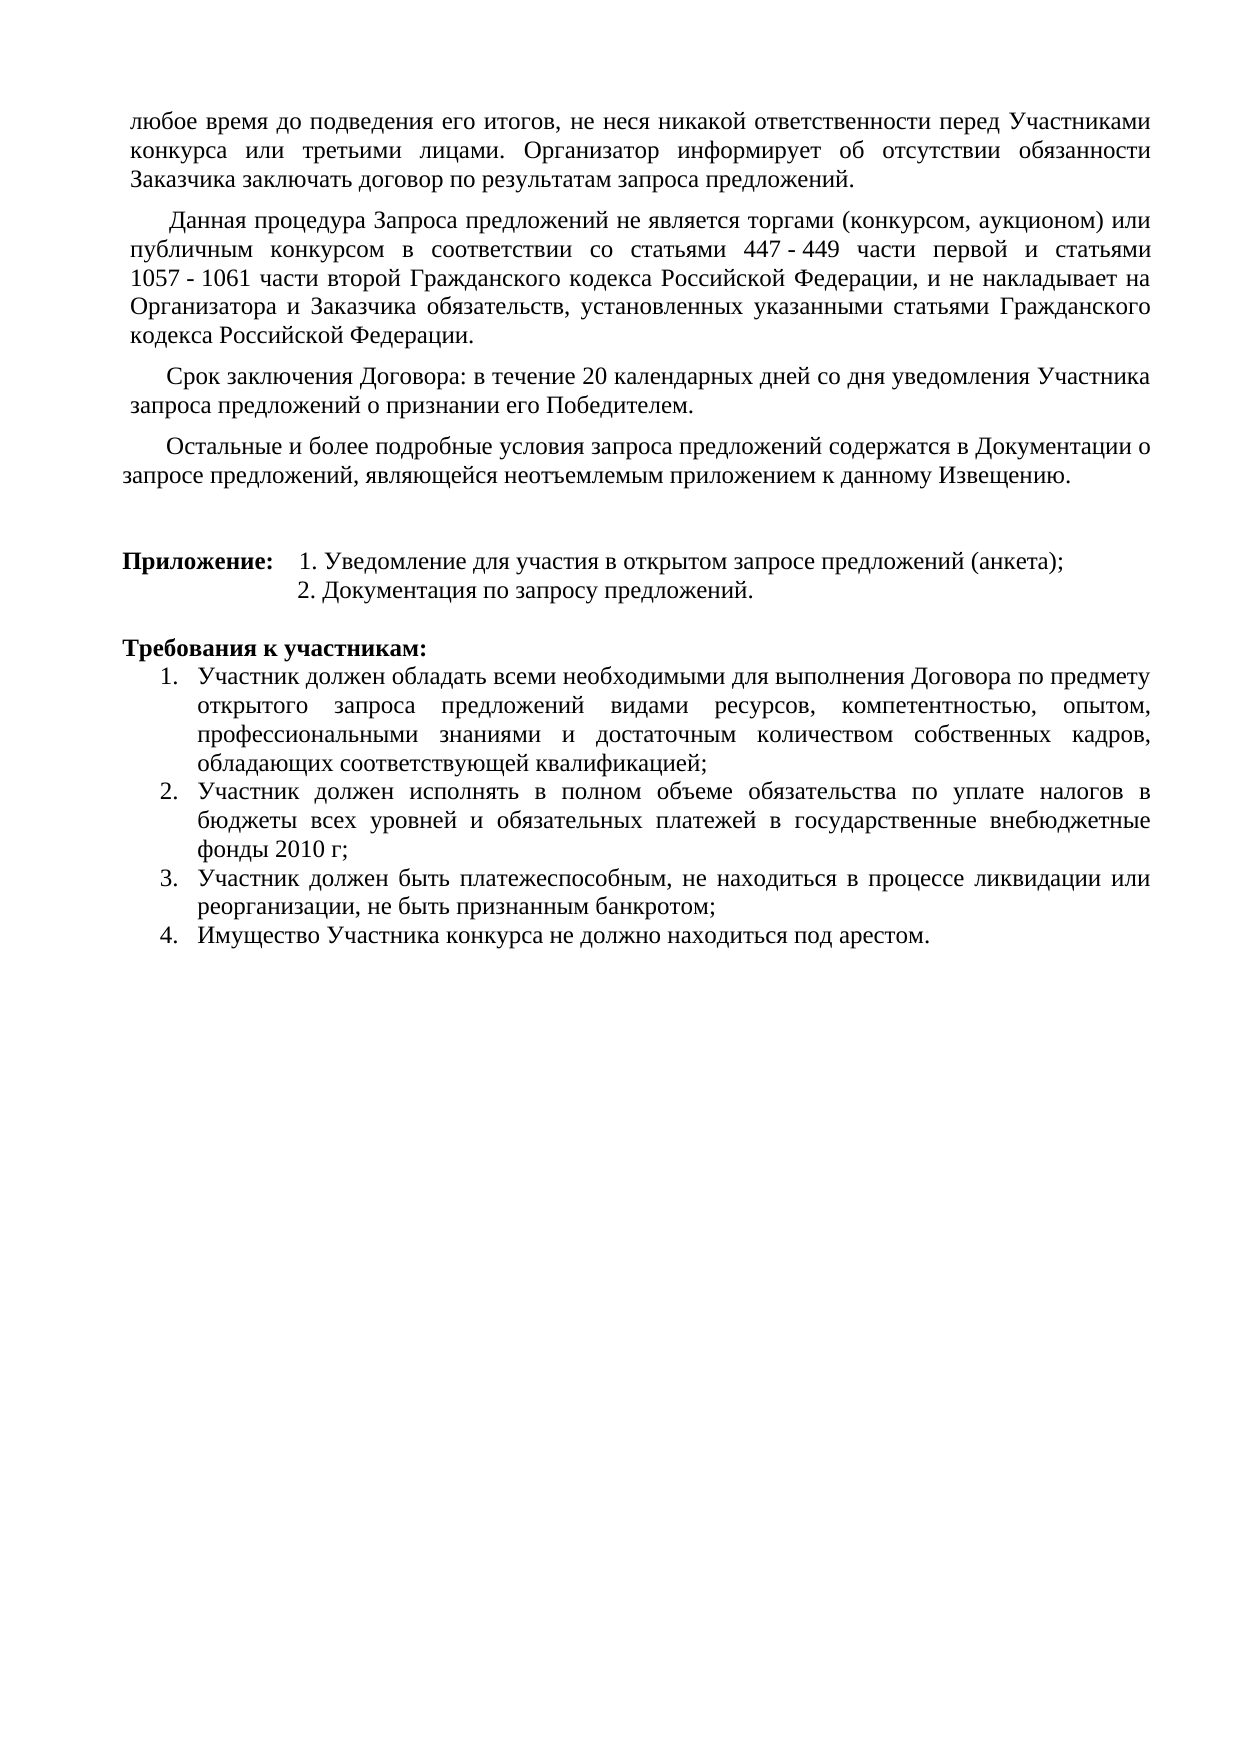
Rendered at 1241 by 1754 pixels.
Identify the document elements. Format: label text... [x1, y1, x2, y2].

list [130, 106, 1152, 193]
list Участник должен быть платежеспособным, не находиться в процессе ликвидации или реорганизации, не быть признанным банкротом; [159, 863, 1152, 920]
text 2. Документация по запросу предложений. [291, 575, 1152, 604]
list Данная процедура Запроса предложений не является торгами (конкурсом, аукционом) или публичным конкурсом в соответствии со статьями 447 - 449 части первой и статьями 1057 - 1061 части второй Гражданского кодекса Российской Федерации, и не накладывает на Организатора и Заказчика обязательств, установленных указанными статьями Гражданского кодекса Российской Федерации. [130, 205, 1152, 349]
list Срок заключения Договора: в течение 20 календарных дней со дня уведомления Участника запроса предложений о признании его Победителем. [130, 361, 1152, 419]
text Приложение: 1. Уведомление для участия в открытом запросе предложений (анкета); [122, 546, 1152, 575]
text Требования к участникам: [122, 633, 1152, 661]
list Участник должен обладать всеми необходимыми для выполнения Договора по предмету открытого запроса предложений видами ресурсов, компетентностью, опытом, профессиональными знаниями и достаточным количеством собственных кадров, обладающих соответствующей квалификацией; [159, 661, 1152, 776]
list Участник должен исполнять в полном объеме обязательства по уплате налогов в бюджеты всех уровней и обязательных платежей в государственные внебюджетные фонды 2010 г; [159, 776, 1152, 863]
text Остальные и более подробные условия запроса предложений содержатся в Документации о запросе предложений, являющейся неотъемлемым приложением к данному Извещению. [122, 431, 1152, 489]
list Имущество Участника конкурса не должно находиться под арестом. [159, 920, 1152, 949]
